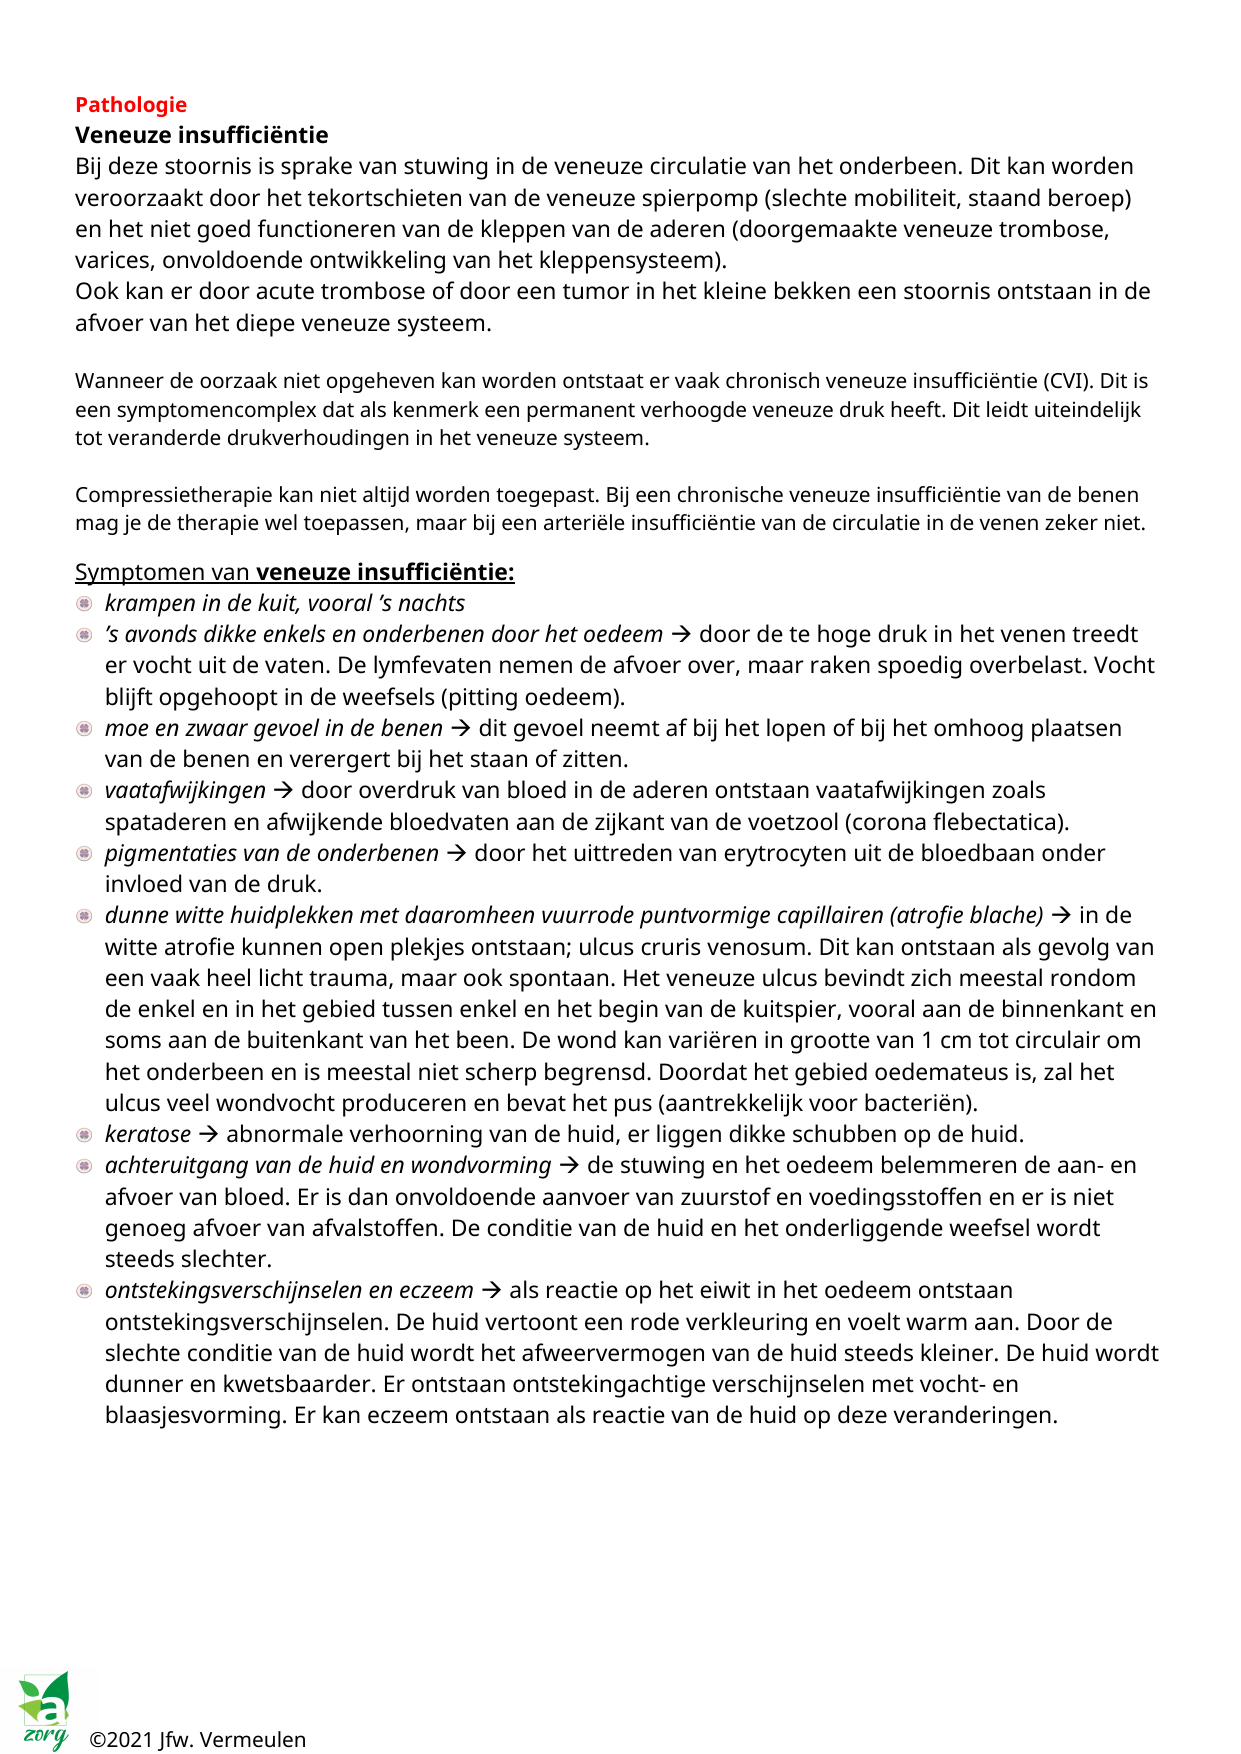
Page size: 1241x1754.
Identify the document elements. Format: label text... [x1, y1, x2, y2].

picture [0, 1667, 100, 1754]
list krampen in de kuit, vooral ’s nachts [75, 587, 1164, 618]
text Symptomen van veneuze insufficiëntie: [75, 556, 1164, 587]
list moe en zwaar gevoel in de benen dit gevoel neemt af bij het lopen of bij het omhoog plaatsen van de benen en verergert bij het staan of zitten. [75, 712, 1164, 774]
picture [76, 1157, 92, 1174]
text Compressietherapie kan niet altijd worden toegepast. Bij een chronische veneuze insufficiëntie van de benen mag je de therapie wel toepassen, maar bij een arteriële insufficiëntie van de circulatie in de venen zeker niet. [75, 480, 1164, 537]
picture [76, 782, 92, 799]
picture [76, 1282, 92, 1299]
picture [76, 719, 92, 737]
text Wanneer de oorzaak niet opgeheven kan worden ontstaat er vaak chronisch veneuze insufficiëntie (CVI). Dit is een symptomencomplex dat als kenmerk een permanent verhoogde veneuze druk heeft. Dit leidt uiteindelijk tot veranderde drukverhoudingen in het veneuze systeem. [75, 366, 1164, 452]
list ’s avonds dikke enkels en onderbenen door het oedeem door de te hoge druk in het venen treedt er vocht uit de vaten. De lymfevaten nemen de afvoer over, maar raken spoedig overbelast. Vocht blijft opgehoopt in de weefsels (pitting oedeem). [75, 618, 1164, 712]
picture [76, 594, 92, 612]
text Ook kan er door acute trombose of door een tumor in het kleine bekken een stoornis ontstaan in de afvoer van het diepe veneuze systeem. [75, 275, 1164, 338]
list achteruitgang van de huid en wondvorming de stuwing en het oedeem belemmeren de aan- en afvoer van bloed. Er is dan onvoldoende aanvoer van zuurstof en voedingsstoffen en er is niet genoeg afvoer van afvalstoffen. De conditie van de huid en het onderliggende weefsel wordt steeds slechter. [75, 1149, 1164, 1274]
text Veneuze insufficiëntie [75, 119, 1164, 150]
list dunne witte huidplekken met daaromheen vuurrode puntvormige capillairen (atrofie blache) in de witte atrofie kunnen open plekjes ontstaan; ulcus cruris venosum. Dit kan ontstaan als gevolg van een vaak heel licht trauma, maar ook spontaan. Het veneuze ulcus bevindt zich meestal rondom de enkel en in het gebied tussen enkel en het begin van de kuitspier, vooral aan de binnenkant en soms aan de buitenkant van het been. De wond kan variëren in grootte van 1 cm tot circulair om het onderbeen en is meestal niet scherp begrensd. Doordat het gebied oedemateus is, zal het ulcus veel wondvocht produceren en bevat het pus (aantrekkelijk voor bacteriën). [75, 899, 1164, 1118]
list keratose abnormale verhoorning van de huid, er liggen dikke schubben op de huid. [75, 1118, 1164, 1149]
list pigmentaties van de onderbenen door het uittreden van erytrocyten uit de bloedbaan onder invloed van de druk. [75, 837, 1164, 899]
text Bij deze stoornis is sprake van stuwing in de veneuze circulatie van het onderbeen. Dit kan worden veroorzaakt door het tekortschieten van de veneuze spierpomp (slechte mobiliteit, staand beroep) en het niet goed functioneren van de kleppen van de aderen (doorgemaakte veneuze trombose, varices, onvoldoende ontwikkeling van het kleppensysteem). [75, 150, 1164, 275]
list vaatafwijkingen door overdruk van bloed in de aderen ontstaan vaatafwijkingen zoals spataderen en afwijkende bloedvaten aan de zijkant van de voetzool (corona flebectatica). [75, 774, 1164, 837]
picture [76, 907, 92, 924]
picture [76, 626, 92, 643]
list ontstekingsverschijnselen en eczeem als reactie op het eiwit in het oedeem ontstaan ontstekingsverschijnselen. De huid vertoont een rode verkleuring en voelt warm aan. Door de slechte conditie van de huid wordt het afweervermogen van de huid steeds kleiner. De huid wordt dunner en kwetsbaarder. Er ontstaan ontstekingachtige verschijnselen met vocht- en blaasjesvorming. Er kan eczeem ontstaan als reactie van de huid op deze veranderingen. [75, 1274, 1164, 1431]
text Pathologie [75, 91, 1164, 119]
picture [76, 844, 92, 862]
picture [76, 1126, 92, 1143]
